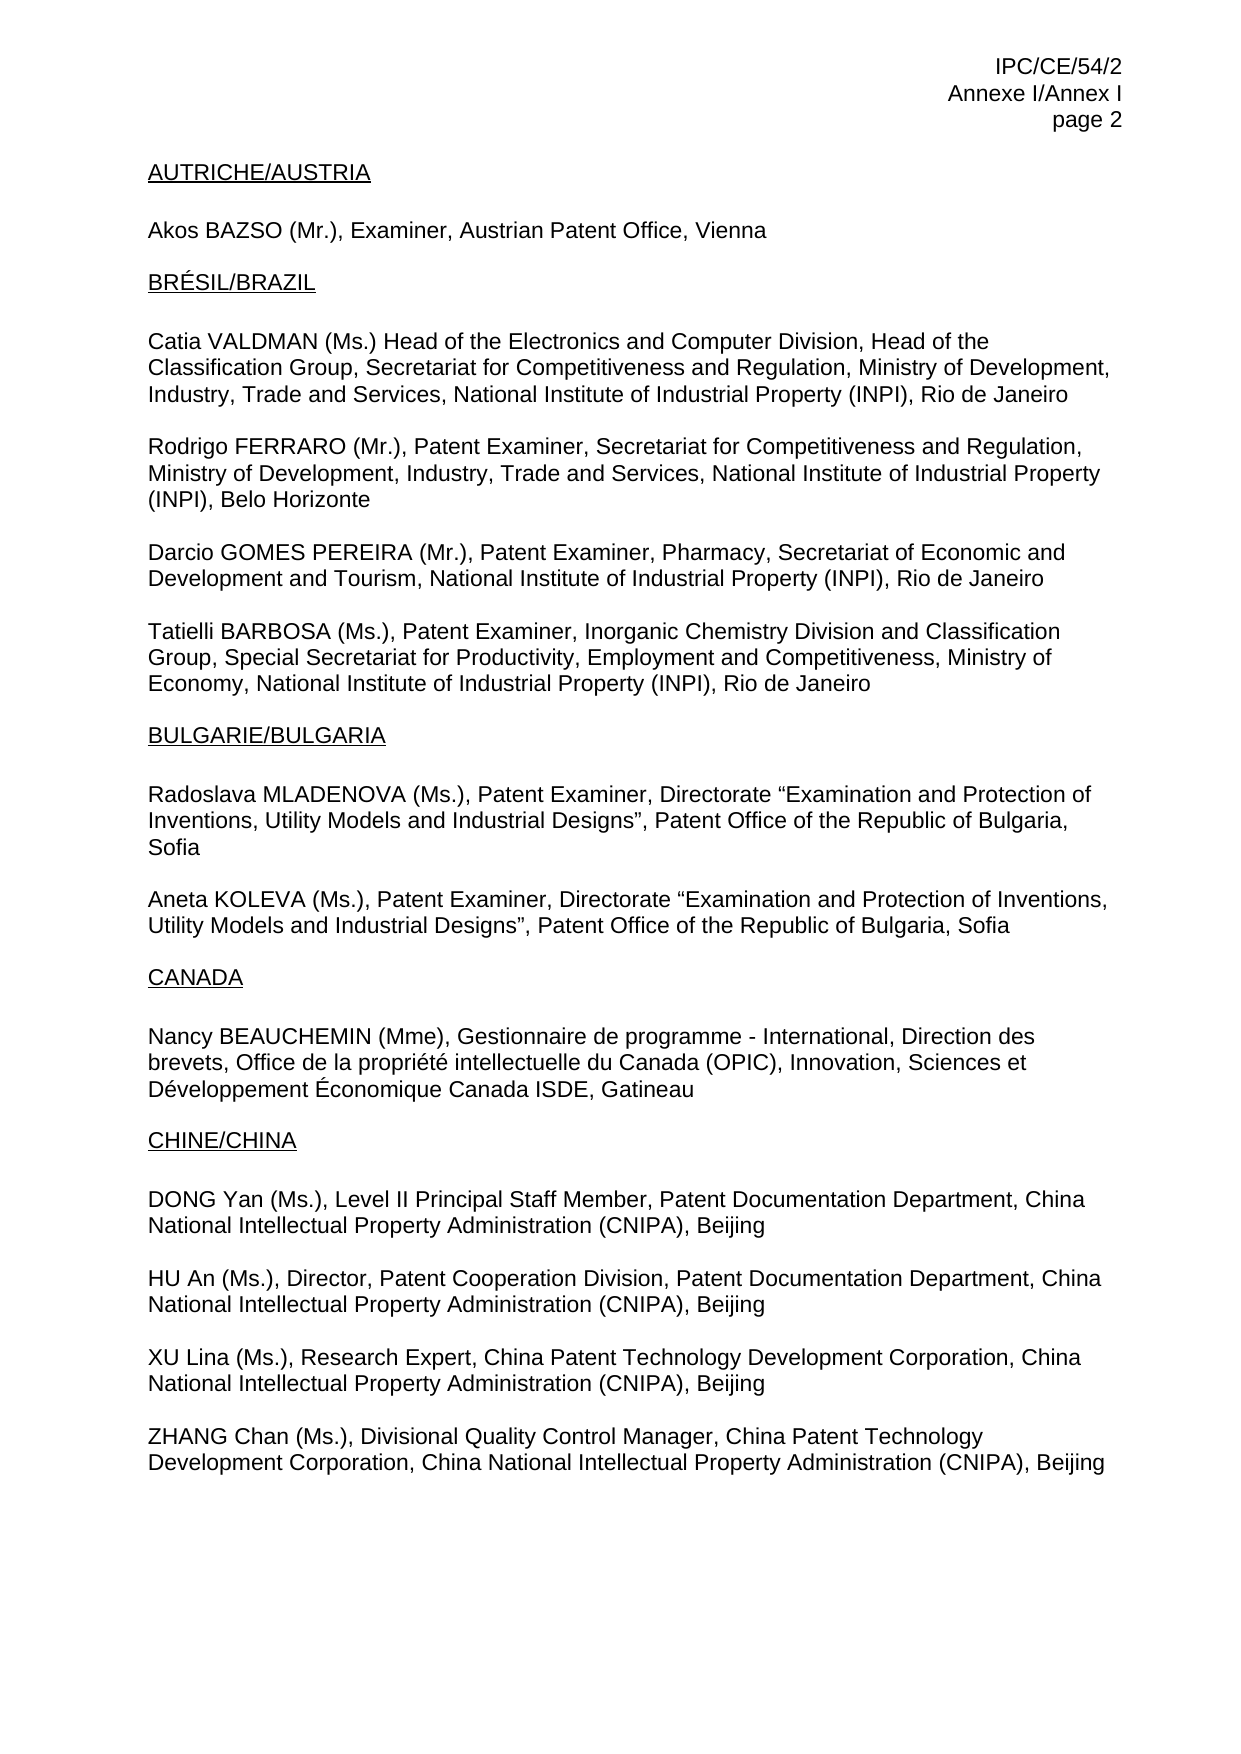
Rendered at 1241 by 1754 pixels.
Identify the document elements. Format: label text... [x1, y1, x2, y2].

subtitle AUTRICHE/AUSTRIA [148, 158, 1122, 185]
subtitle CANADA [148, 964, 1122, 990]
text HU An (Ms.), Director, Patent Cooperation Division, Patent Documentation Department, China National Intellectual Property Administration (CNIPA), Beijing [148, 1265, 1122, 1318]
text Aneta KOLEVA (Ms.), Patent Examiner, Directorate “Examination and Protection of Inventions, Utility Models and Industrial Designs”, Patent Office of the Republic of Bulgaria, Sofia [148, 886, 1122, 939]
text Catia VALDMAN (Ms.) Head of the Electronics and Computer Division, Head of the Classification Group, Secretariat for Competitiveness and Regulation, Ministry of Development, Industry, Trade and Services, National Institute of Industrial Property (INPI), Rio de Janeiro [148, 328, 1122, 407]
text Akos BAZSO (Mr.), Examiner, Austrian Patent Office, Vienna [148, 217, 1122, 244]
text Rodrigo FERRARO (Mr.), Patent Examiner, Secretariat for Competitiveness and Regulation, Ministry of Development, Industry, Trade and Services, National Institute of Industrial Property (INPI), Belo Horizonte [148, 433, 1122, 512]
text DONG Yan (Ms.), Level II Principal Staff Member, Patent Documentation Department, China National Intellectual Property Administration (CNIPA), Beijing [148, 1186, 1122, 1238]
text XU Lina (Ms.), Research Expert, China Patent Technology Development Corporation, China National Intellectual Property Administration (CNIPA), Beijing [148, 1344, 1122, 1397]
text Nancy BEAUCHEMIN (Mme), Gestionnaire de programme - International, Direction des brevets, Office de la propriété intellectuelle du Canada (OPIC), Innovation, Sciences et Développement Économique Canada ISDE, Gatineau [148, 1023, 1122, 1102]
subtitle BULGARIE/BULGARIA [148, 722, 1122, 748]
text Radoslava MLADENOVA (Ms.), Patent Examiner, Directorate “Examination and Protection of Inventions, Utility Models and Industrial Designs”, Patent Office of the Republic of Bulgaria, Sofia [148, 781, 1122, 860]
subtitle BRÉSIL/BRAZIL [148, 269, 1122, 295]
text ZHANG Chan (Ms.), Divisional Quality Control Manager, China Patent Technology Development Corporation, China National Intellectual Property Administration (CNIPA), Beijing [148, 1423, 1122, 1476]
subtitle CHINE/CHINA [148, 1127, 1122, 1153]
text Tatielli BARBOSA (Ms.), Patent Examiner, Inorganic Chemistry Division and Classification Group, Special Secretariat for Productivity, Employment and Competitiveness, Ministry of Economy, National Institute of Industrial Property (INPI), Rio de Janeiro [148, 618, 1122, 697]
text Darcio GOMES PEREIRA (Mr.), Patent Examiner, Pharmacy, Secretariat of Economic and Development and Tourism, National Institute of Industrial Property (INPI), Rio de Janeiro [148, 539, 1122, 591]
